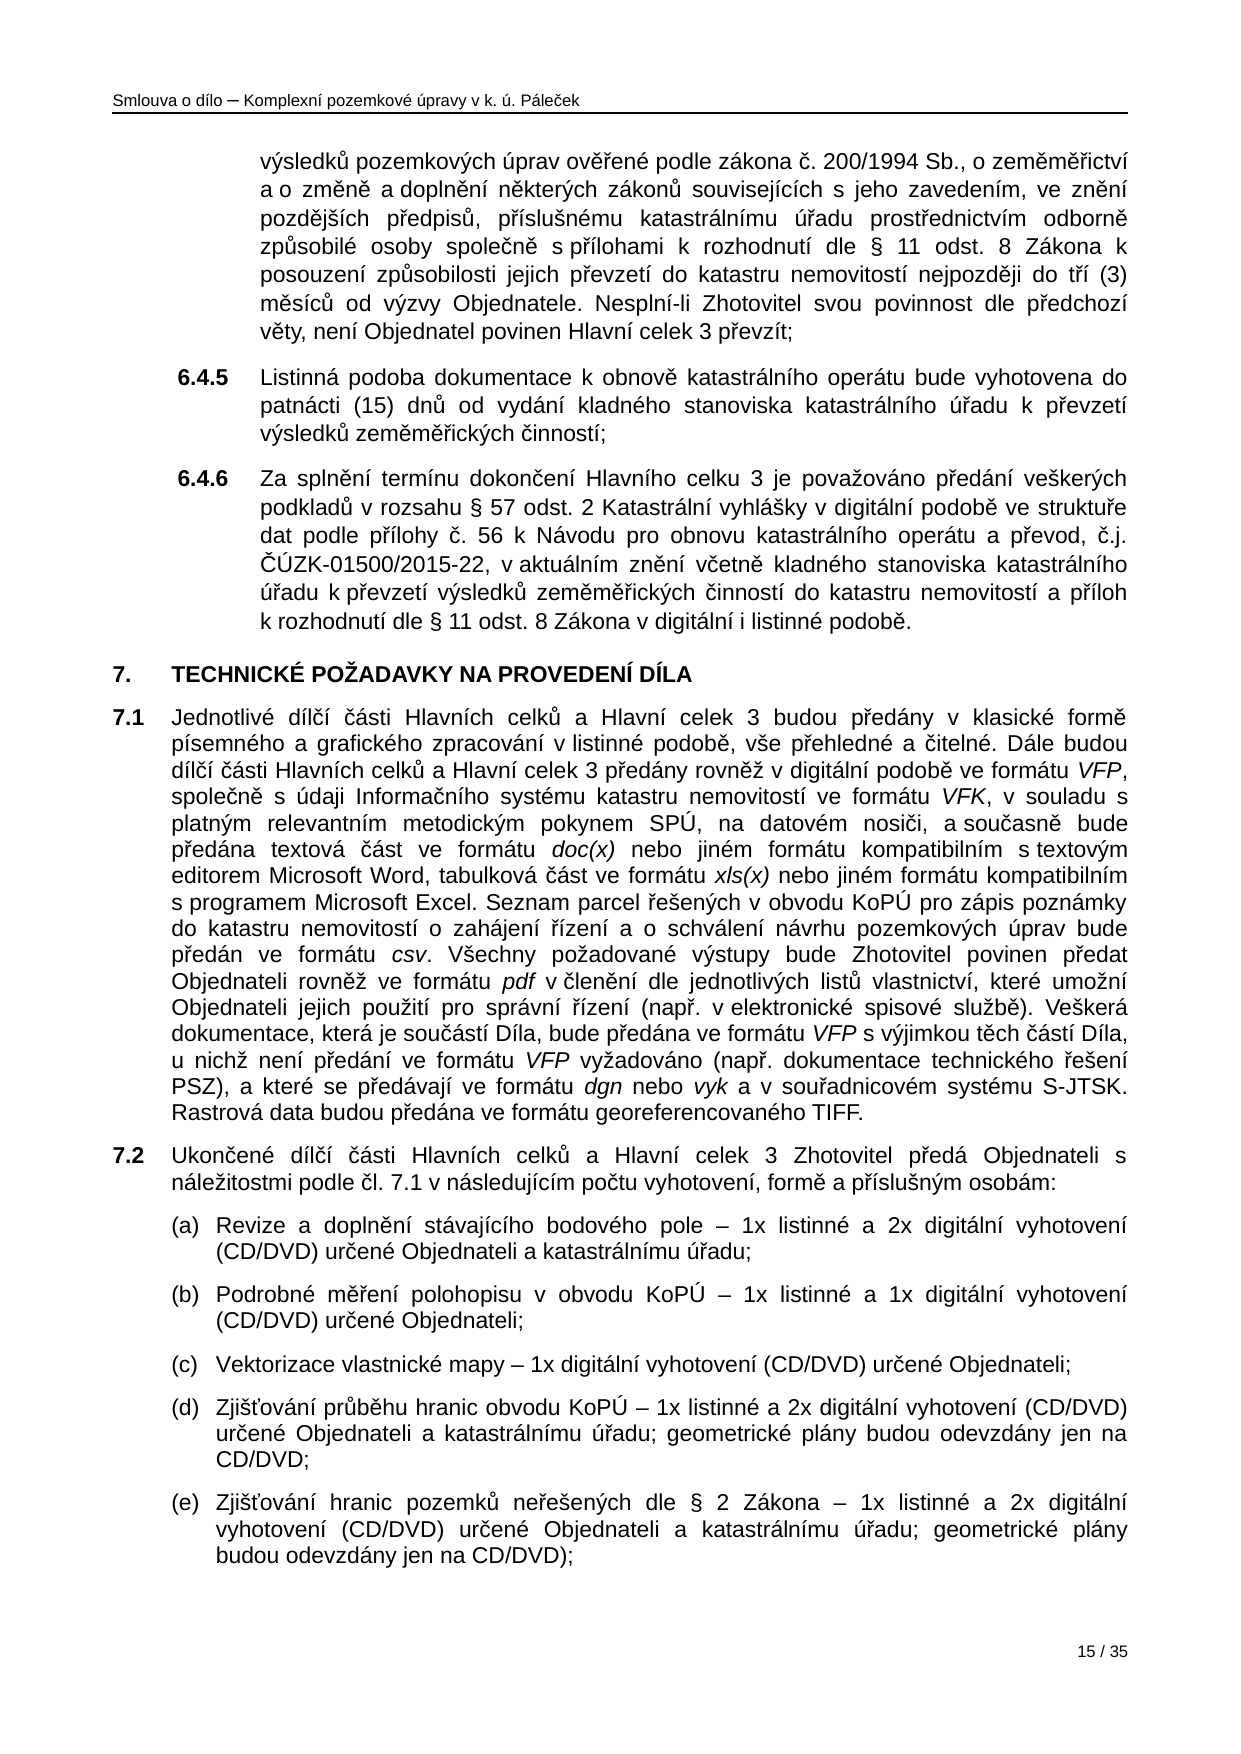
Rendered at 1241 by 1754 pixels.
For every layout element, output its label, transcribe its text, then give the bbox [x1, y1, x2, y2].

list Zjišťování průběhu hranic obvodu KoPÚ – 1x listinné a 2x digitální vyhotovení (CD/DVD) určené Objednateli a katastrálnímu úřadu; geometrické plány budou odevzdány jen na CD/DVD; [171, 1393, 1128, 1473]
list Vektorizace vlastnické mapy – 1x digitální vyhotovení (CD/DVD) určené Objednateli; [171, 1351, 1128, 1377]
text Technické požadavky na provedení díla [112, 661, 1128, 687]
list Podrobné měření polohopisu v obvodu KoPÚ – 1x listinné a 1x digitální vyhotovení (CD/DVD) určené Objednateli; [171, 1281, 1128, 1334]
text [177, 148, 1128, 345]
list Zjišťování hranic pozemků neřešených dle § 2 Zákona – 1x listinné a 2x digitální vyhotovení (CD/DVD) určené Objednateli a katastrálnímu úřadu; geometrické plány budou odevzdány jen na CD/DVD); [171, 1489, 1128, 1568]
text Za splnění termínu dokončení Hlavního celku 3 je považováno předání veškerých podkladů v rozsahu § 57 odst. 2 Katastrální vyhlášky v digitální podobě ve struktuře dat podle přílohy č. 56 k Návodu pro obnovu katastrálního operátu a převod, č.j. ČÚZK-01500/2015-22, v aktuálním znění včetně kladného stanoviska katastrálního úřadu k převzetí výsledků zeměměřických činností do katastru nemovitostí a příloh k rozhodnutí dle § 11 odst. 8 Zákona v digitální i listinné podobě. [177, 465, 1128, 634]
text Listinná podoba dokumentace k obnově katastrálního operátu bude vyhotovena do patnácti (15) dnů od vydání kladného stanoviska katastrálního úřadu k převzetí výsledků zeměměřických činností; [177, 363, 1128, 447]
list Revize a doplnění stávajícího bodového pole – 1x listinné a 2x digitální vyhotovení (CD/DVD) určené Objednateli a katastrálnímu úřadu; [171, 1212, 1128, 1264]
text Ukončené dílčí části Hlavních celků a Hlavní celek 3 Zhotovitel předá Objednateli s náležitostmi podle čl. 7.1 v následujícím počtu vyhotovení, formě a příslušným osobám: [112, 1142, 1128, 1195]
text Jednotlivé dílčí části Hlavních celků a Hlavní celek 3 budou předány v klasické formě písemného a grafického zpracování v listinné podobě, vše přehledné a čitelné. Dále budou dílčí části Hlavních celků a Hlavní celek 3 předány rovněž v digitální podobě ve formátu VFP, společně s údaji Informačního systému katastru nemovitostí ve formátu VFK, v souladu s platným relevantním metodickým pokynem SPÚ, na datovém nosiči, a současně bude předána textová část ve formátu doc(x) nebo jiném formátu kompatibilním s textovým editorem Microsoft Word, tabulková část ve formátu xls(x) nebo jiném formátu kompatibilním s programem Microsoft Excel. Seznam parcel řešených v obvodu KoPÚ pro zápis poznámky do katastru nemovitostí o zahájení řízení a o schválení návrhu pozemkových úprav bude předán ve formátu csv. Všechny požadované výstupy bude Zhotovitel povinen předat Objednateli rovněž ve formátu pdf v členění dle jednotlivých listů vlastnictví, které umožní Objednateli jejich použití pro správní řízení (např. v elektronické spisové službě). Veškerá dokumentace, která je součástí Díla, bude předána ve formátu VFP s výjimkou těch částí Díla, u nichž není předání ve formátu VFP vyžadováno (např. dokumentace technického řešení PSZ), a které se předávají ve formátu dgn nebo vyk a v souřadnicovém systému S-JTSK. Rastrová data budou předána ve formátu georeferencovaného TIFF. [112, 704, 1128, 1126]
